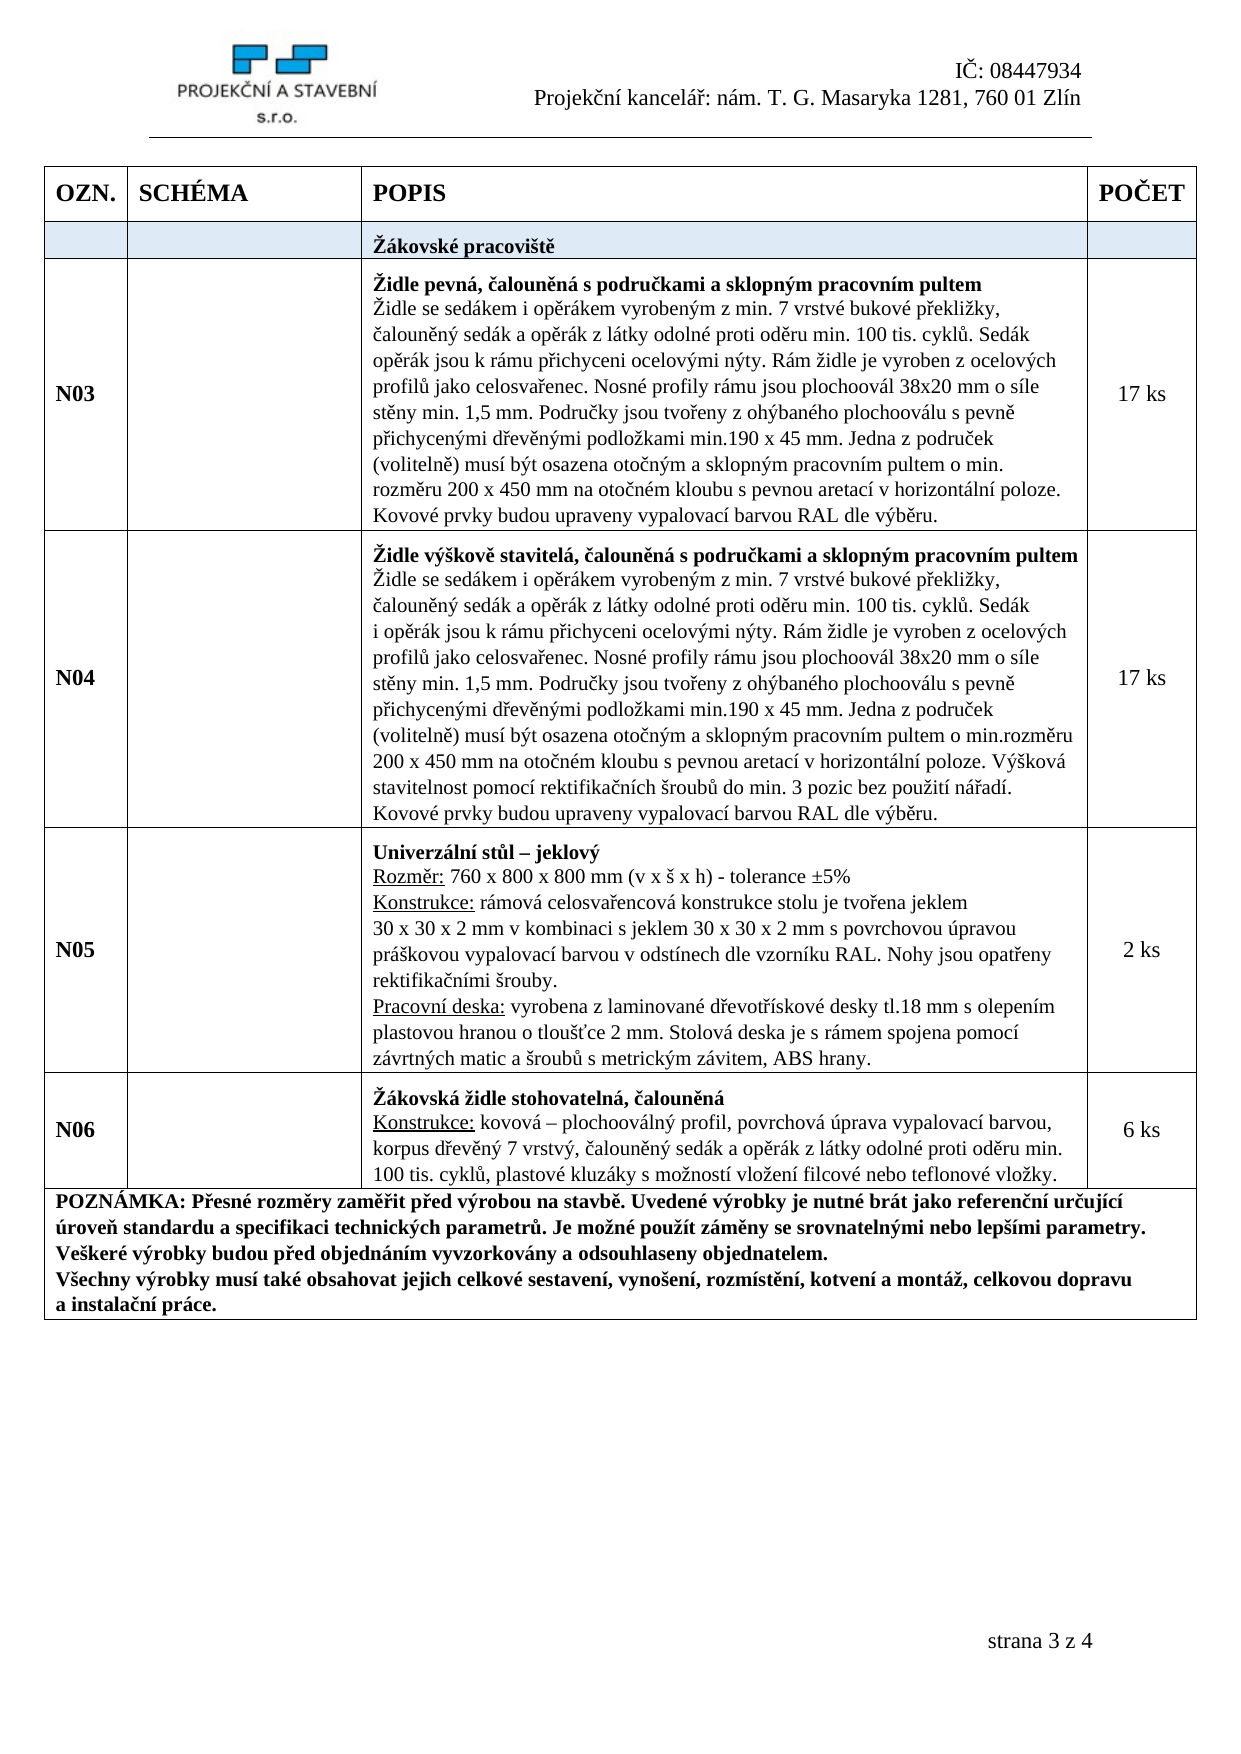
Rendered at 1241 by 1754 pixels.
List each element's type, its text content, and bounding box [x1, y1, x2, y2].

table_cell [45, 222, 127, 258]
table_cell N04 [45, 531, 127, 827]
table_header SCHÉMA [128, 167, 361, 221]
table_cell Židle pevná, čalouněná s područkami a sklopným pracovním pultem Židle se sedákem i opěrákem vyrobeným z min. 7 vrstvé bukové překližky, čalouněný sedák a opěrák z látky odolné proti oděru min. 100 tis. cyklů. Sedák opěrák jsou k rámu přichyceni ocelovými nýty. Rám židle je vyroben z ocelových profilů jako celosvařenec. Nosné profily rámu jsou plochoovál 38x20 mm o síle stěny min. 1,5 mm. Područky jsou tvořeny z ohýbaného plochooválu s pevně přichycenými dřevěnými podložkami min.190 x 45 mm. Jedna z područek (volitelně) musí být osazena otočným a sklopným pracovním pultem o min. rozměru 200 x 450 mm na otočném kloubu s pevnou aretací v horizontální poloze. Kovové prvky budou upraveny vypalovací barvou RAL dle výběru. [362, 259, 1087, 529]
table_cell Univerzální stůl – jeklový Rozměr: 760 x 800 x 800 mm (v x š x h) - tolerance ±5% Konstrukce: rámová celosvařencová konstrukce stolu je tvořena jeklem 30 x 30 x 2 mm v kombinaci s jeklem 30 x 30 x 2 mm s povrchovou úpravou práškovou vypalovací barvou v odstínech dle vzorníku RAL. Nohy jsou opatřeny rektifikačními šrouby. Pracovní deska: vyrobena z laminované dřevotřískové desky tl.18 mm s olepením plastovou hranou o tloušťce 2 mm. Stolová deska je s rámem spojena pomocí závrtných matic a šroubů s metrickým závitem, ABS hrany. [362, 828, 1087, 1072]
table_cell 2 ks [1088, 828, 1196, 1072]
table_header OZN. [45, 167, 127, 221]
table_cell 17 ks [1088, 259, 1196, 529]
picture [159, 30, 389, 135]
table_cell N06 [45, 1073, 127, 1188]
table_cell [128, 531, 361, 827]
table_header POPIS [362, 167, 1087, 221]
table_cell Žákovská židle stohovatelná, čalouněná Konstrukce: kovová – plochooválný profil, povrchová úprava vypalovací barvou, korpus dřevěný 7 vrstvý, čalouněný sedák a opěrák z látky odolné proti oděru min. 100 tis. cyklů, plastové kluzáky s možností vložení filcové nebo teflonové vložky. [362, 1073, 1087, 1188]
table_cell 17 ks [1088, 531, 1196, 827]
table_cell N03 [45, 259, 127, 529]
table_cell [128, 259, 361, 529]
table_cell [128, 222, 361, 258]
table_cell Židle výškově stavitelá, čalouněná s područkami a sklopným pracovním pultem Židle se sedákem i opěrákem vyrobeným z min. 7 vrstvé bukové překližky, čalouněný sedák a opěrák z látky odolné proti oděru min. 100 tis. cyklů. Sedák i opěrák jsou k rámu přichyceni ocelovými nýty. Rám židle je vyroben z ocelových profilů jako celosvařenec. Nosné profily rámu jsou plochoovál 38x20 mm o síle stěny min. 1,5 mm. Područky jsou tvořeny z ohýbaného plochooválu s pevně přichycenými dřevěnými podložkami min.190 x 45 mm. Jedna z područek (volitelně) musí být osazena otočným a sklopným pracovním pultem o min.rozměru 200 x 450 mm na otočném kloubu s pevnou aretací v horizontální poloze. Výšková stavitelnost pomocí rektifikačních šroubů do min. 3 pozic bez použití nářadí. Kovové prvky budou upraveny vypalovací barvou RAL dle výběru. [362, 531, 1087, 827]
table_cell POZNÁMKA: Přesné rozměry zaměřit před výrobou na stavbě. Uvedené výrobky je nutné brát jako referenční určující úroveň standardu a specifikaci technických parametrů. Je možné použít záměny se srovnatelnými nebo lepšími parametry. Veškeré výrobky budou před objednáním vyvzorkovány a odsouhlaseny objednatelem. Všechny výrobky musí také obsahovat jejich celkové sestavení, vynošení, rozmístění, kotvení a montáž, celkovou dopravu a instalační práce. [45, 1189, 1196, 1318]
table_cell [128, 828, 361, 1072]
table_cell Žákovské pracoviště [362, 222, 1087, 258]
table_header POČET [1088, 167, 1196, 221]
table_cell [1088, 222, 1196, 258]
table_cell [128, 1073, 361, 1188]
table_cell N05 [45, 828, 127, 1072]
table_cell 6 ks [1088, 1073, 1196, 1188]
